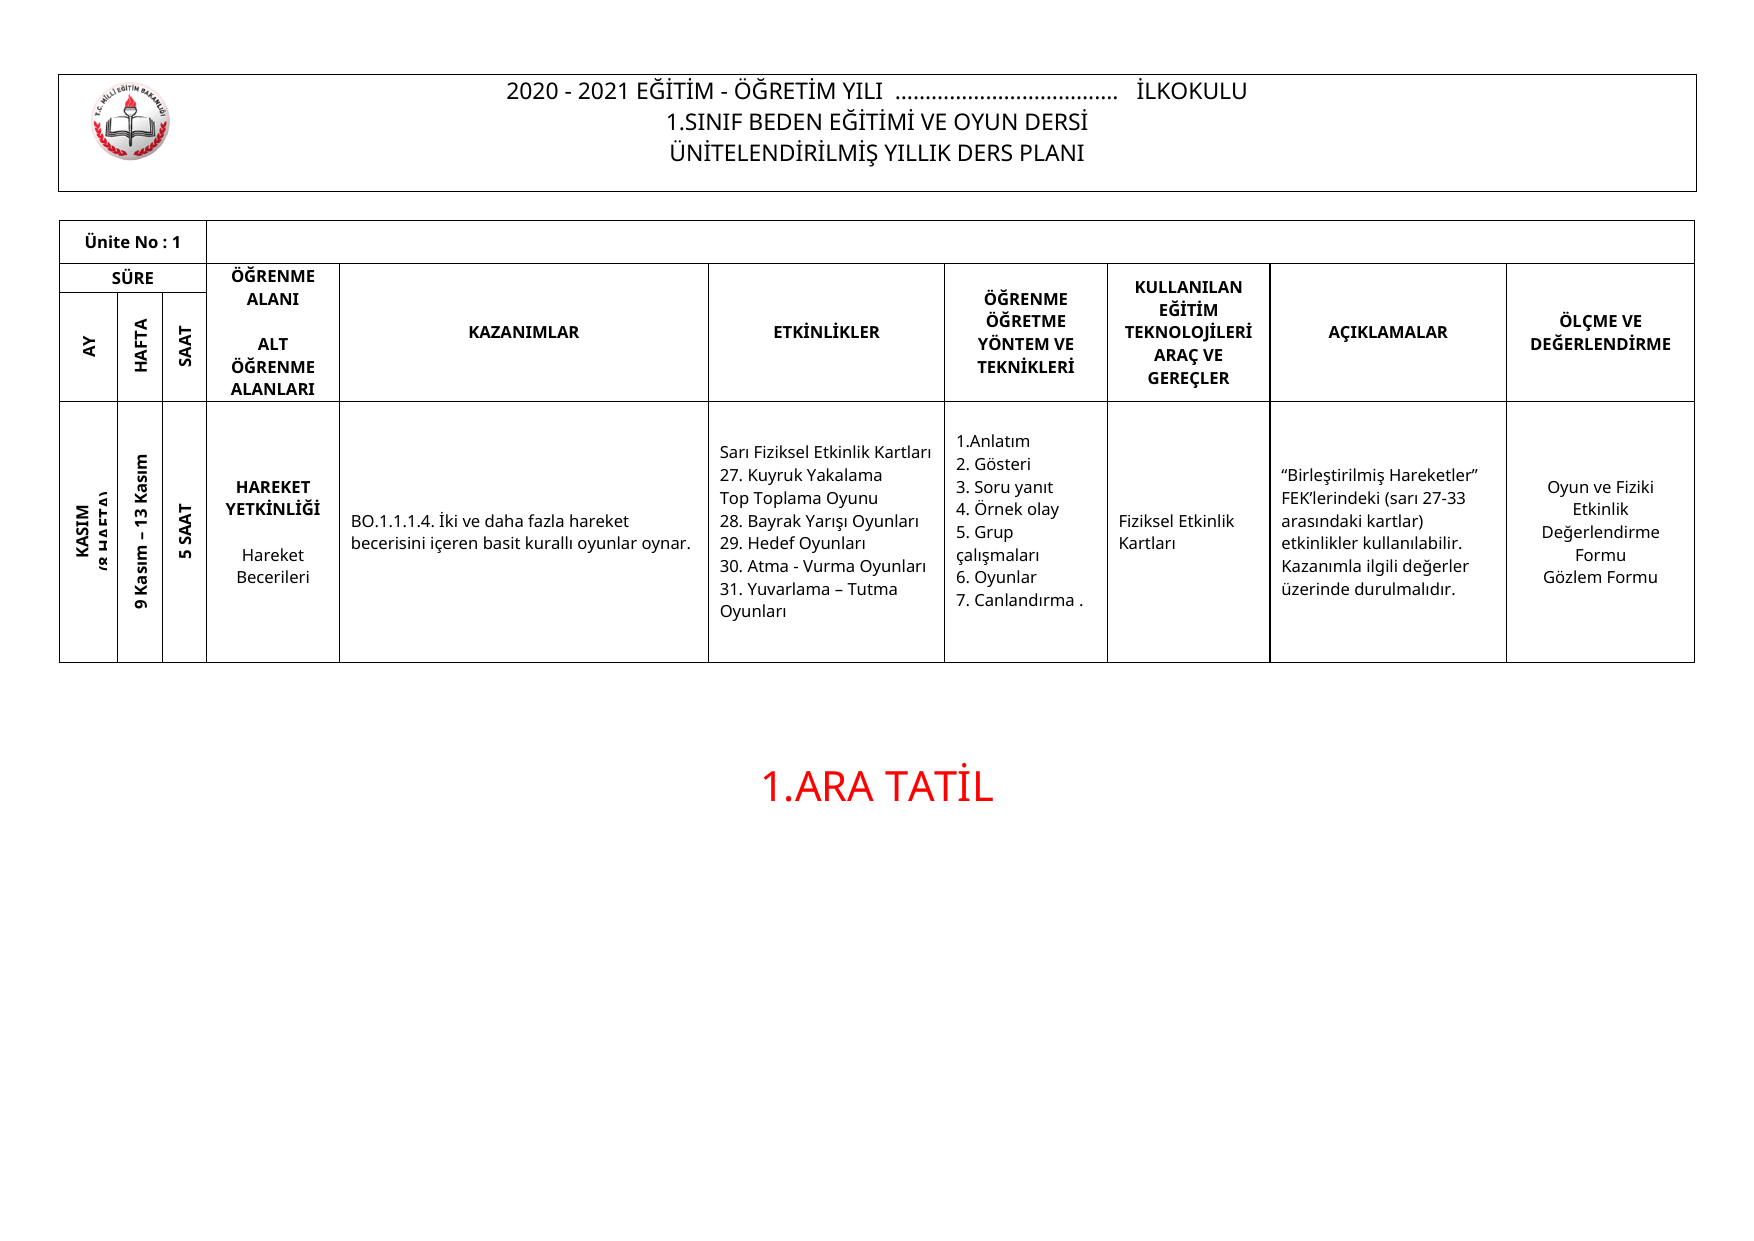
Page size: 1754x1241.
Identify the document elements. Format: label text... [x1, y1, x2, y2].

table_cell 9 Kasım – 13 Kasım [118, 402, 162, 662]
table_cell Oyun ve Fiziki Etkinlik Değerlendirme Formu Gözlem Formu [1507, 402, 1694, 662]
table_cell ÖĞRENME ÖĞRETME YÖNTEM VE TEKNİKLERİ [945, 264, 1107, 401]
table_cell BO.1.1.1.4. İki ve daha fazla hareket becerisini içeren basit kurallı oyunlar oynar. [340, 402, 708, 662]
table_cell HAFTA [118, 293, 162, 401]
table_cell KAZANIMLAR [340, 264, 708, 401]
table_cell 1.Anlatım 2. Gösteri 3. Soru yanıt 4. Örnek olay 5. Grup çalışmaları 6. Oyunlar 7. Canlandırma . [945, 402, 1107, 662]
table_cell “Birleştirilmiş Hareketler” FEK’lerindeki (sarı 27-33 arasındaki kartlar) etkinlikler kullanılabilir. Kazanımla ilgili değerler üzerinde durulmalıdır. [1271, 402, 1506, 662]
table_cell KASIM (8.HAFTA) [60, 402, 117, 662]
table_cell AÇIKLAMALAR [1271, 264, 1506, 401]
table_header Ünite No : 1 [60, 221, 206, 263]
table_header [207, 221, 1694, 263]
table_cell Fiziksel Etkinlik Kartları [1108, 402, 1269, 662]
table_cell ÖĞRENME ALANI ALT ÖĞRENME ALANLARI [207, 264, 339, 401]
text 1.ARA TATİL [59, 757, 1695, 814]
table_cell ÖLÇME VE DEĞERLENDİRME [1507, 264, 1694, 401]
table_cell KULLANILAN EĞİTİM TEKNOLOJİLERİ ARAÇ VE GEREÇLER [1108, 264, 1269, 401]
table_cell 5 SAAT [163, 402, 206, 662]
table_cell Sarı Fiziksel Etkinlik Kartları 27. Kuyruk Yakalama Top Toplama Oyunu 28. Bayrak Yarışı Oyunları 29. Hedef Oyunları 30. Atma - Vurma Oyunları 31. Yuvarlama – Tutma Oyunları [709, 402, 944, 662]
table_cell AY [60, 293, 117, 401]
table_cell SAAT [163, 293, 206, 401]
table_cell ETKİNLİKLER [709, 264, 944, 401]
table_cell HAREKET YETKİNLİĞİ Hareket Becerileri [207, 402, 339, 662]
table_cell SÜRE [60, 264, 206, 292]
picture [85, 77, 175, 167]
